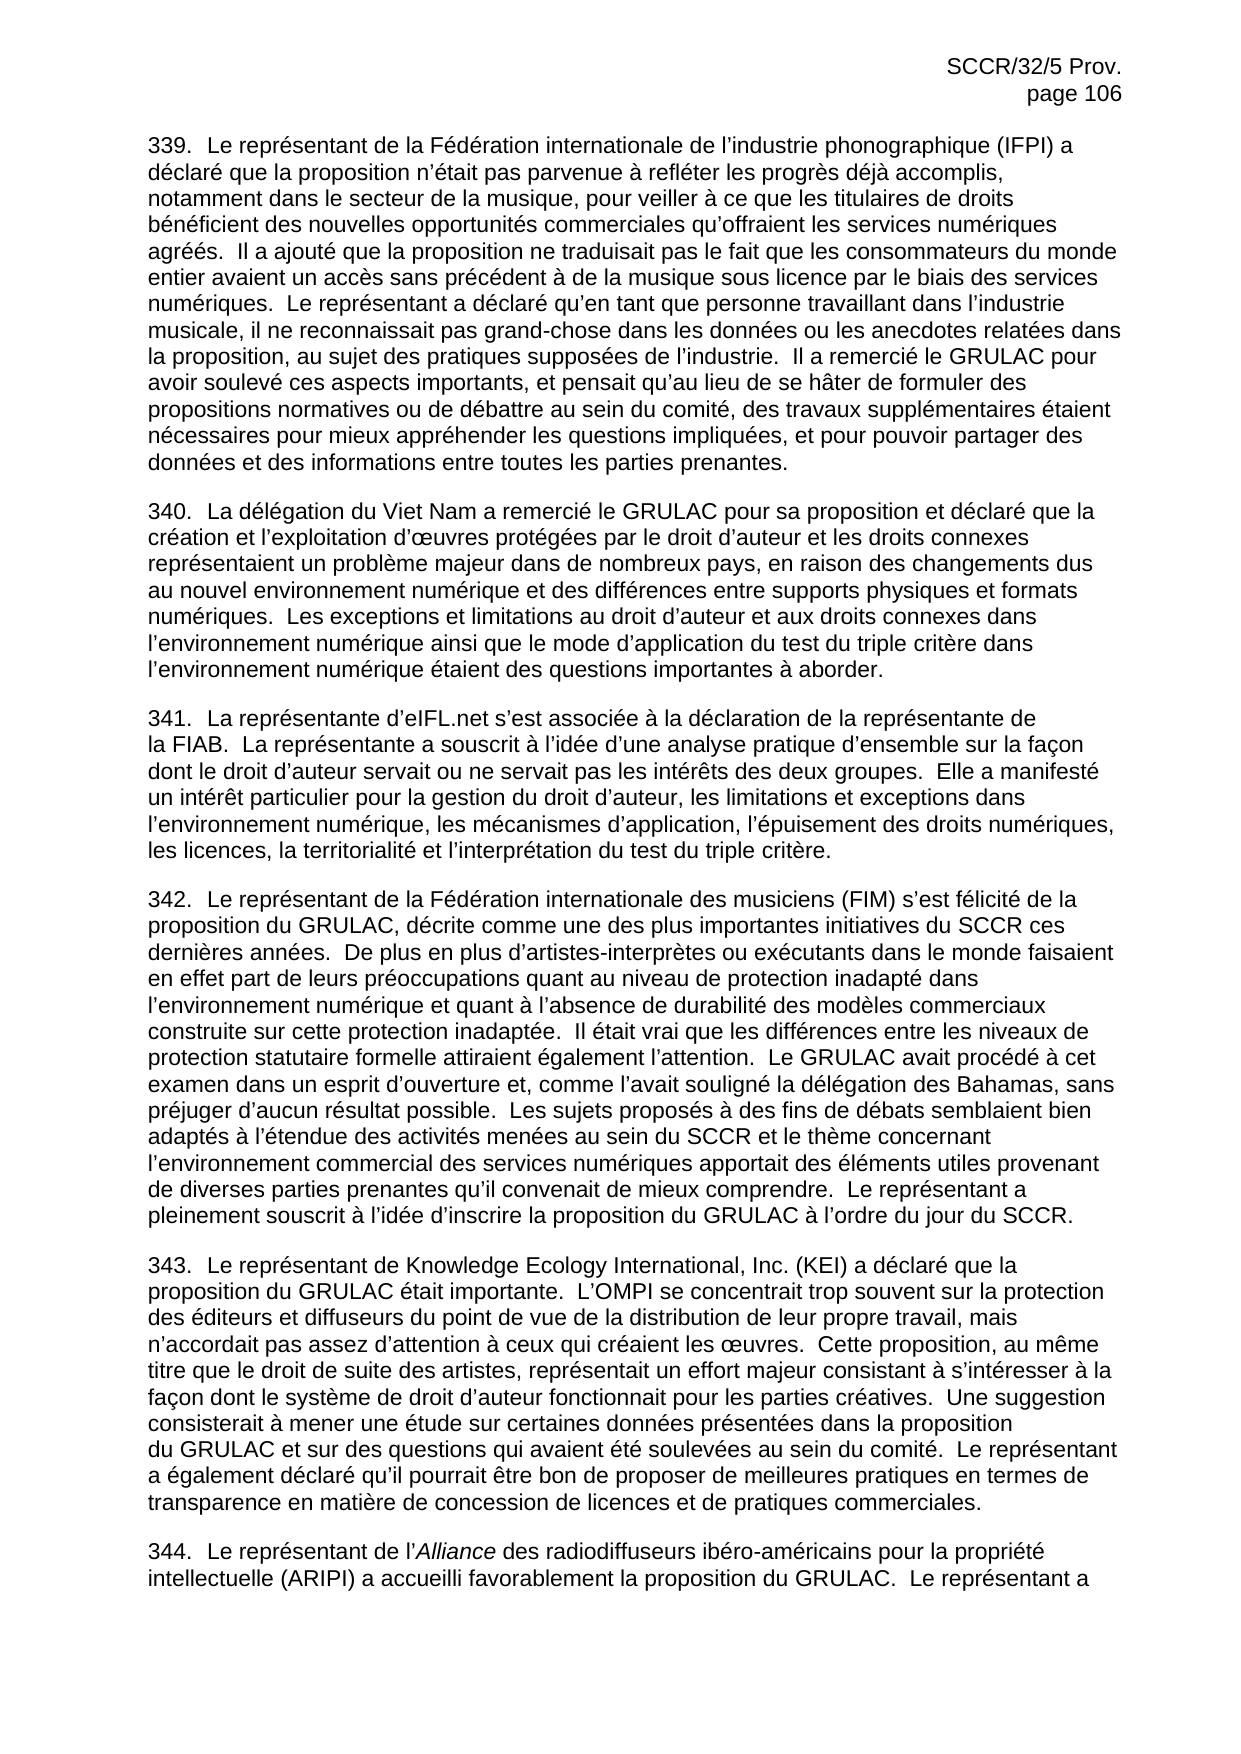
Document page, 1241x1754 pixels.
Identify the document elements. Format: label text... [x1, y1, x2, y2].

text La délégation du Viet Nam a remercié le GRULAC pour sa proposition et déclaré que la création et l’exploitation d’œuvres protégées par le droit d’auteur et les droits connexes représentaient un problème majeur dans de nombreux pays, en raison des changements dus au nouvel environnement numérique et des différences entre supports physiques et formats numériques. Les exceptions et limitations au droit d’auteur et aux droits connexes dans l’environnement numérique ainsi que le mode d’application du test du triple critère dans l’environnement numérique étaient des questions importantes à aborder. [148, 498, 1122, 682]
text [148, 1538, 1122, 1591]
text Le représentant de la Fédération internationale de l’industrie phonographique (IFPI) a déclaré que la proposition n’était pas parvenue à refléter les progrès déjà accomplis, notamment dans le secteur de la musique, pour veiller à ce que les titulaires de droits bénéficient des nouvelles opportunités commerciales qu’offraient les services numériques agréés. Il a ajouté que la proposition ne traduisait pas le fait que les consommateurs du monde entier avaient un accès sans précédent à de la musique sous licence par le biais des services numériques. Le représentant a déclaré qu’en tant que personne travaillant dans l’industrie musicale, il ne reconnaissait pas grand-chose dans les données ou les anecdotes relatées dans la proposition, au sujet des pratiques supposées de l’industrie. Il a remercié le GRULAC pour avoir soulevé ces aspects importants, et pensait qu’au lieu de se hâter de formuler des propositions normatives ou de débattre au sein du comité, des travaux supplémentaires étaient nécessaires pour mieux appréhender les questions impliquées, et pour pouvoir partager des données et des informations entre toutes les parties prenantes. [148, 132, 1122, 475]
text Le représentant de Knowledge Ecology International, Inc. (KEI) a déclaré que la proposition du GRULAC était importante. L’OMPI se concentrait trop souvent sur la protection des éditeurs et diffuseurs du point de vue de la distribution de leur propre travail, mais n’accordait pas assez d’attention à ceux qui créaient les œuvres. Cette proposition, au même titre que le droit de suite des artistes, représentait un effort majeur consistant à s’intéresser à la façon dont le système de droit d’auteur fonctionnait pour les parties créatives. Une suggestion consisterait à mener une étude sur certaines données présentées dans la proposition du GRULAC et sur des questions qui avaient été soulevées au sein du comité. Le représentant a également déclaré qu’il pourrait être bon de proposer de meilleures pratiques en termes de transparence en matière de concession de licences et de pratiques commerciales. [148, 1252, 1122, 1515]
text La représentante d’eIFL.net s’est associée à la déclaration de la représentante de la FIAB. La représentante a souscrit à l’idée d’une analyse pratique d’ensemble sur la façon dont le droit d’auteur servait ou ne servait pas les intérêts des deux groupes. Elle a manifesté un intérêt particulier pour la gestion du droit d’auteur, les limitations et exceptions dans l’environnement numérique, les mécanismes d’application, l’épuisement des droits numériques, les licences, la territorialité et l’interprétation du test du triple critère. [148, 705, 1122, 863]
text Le représentant de la Fédération internationale des musiciens (FIM) s’est félicité de la proposition du GRULAC, décrite comme une des plus importantes initiatives du SCCR ces dernières années. De plus en plus d’artistes-interprètes ou exécutants dans le monde faisaient en effet part de leurs préoccupations quant au niveau de protection inadapté dans l’environnement numérique et quant à l’absence de durabilité des modèles commerciaux construite sur cette protection inadaptée. Il était vrai que les différences entre les niveaux de protection statutaire formelle attiraient également l’attention. Le GRULAC avait procédé à cet examen dans un esprit d’ouverture et, comme l’avait souligné la délégation des Bahamas, sans préjuger d’aucun résultat possible. Les sujets proposés à des fins de débats semblaient bien adaptés à l’étendue des activités menées au sein du SCCR et le thème concernant l’environnement commercial des services numériques apportait des éléments utiles provenant de diverses parties prenantes qu’il convenait de mieux comprendre. Le représentant a pleinement souscrit à l’idée d’inscrire la proposition du GRULAC à l’ordre du jour du SCCR. [148, 886, 1122, 1229]
